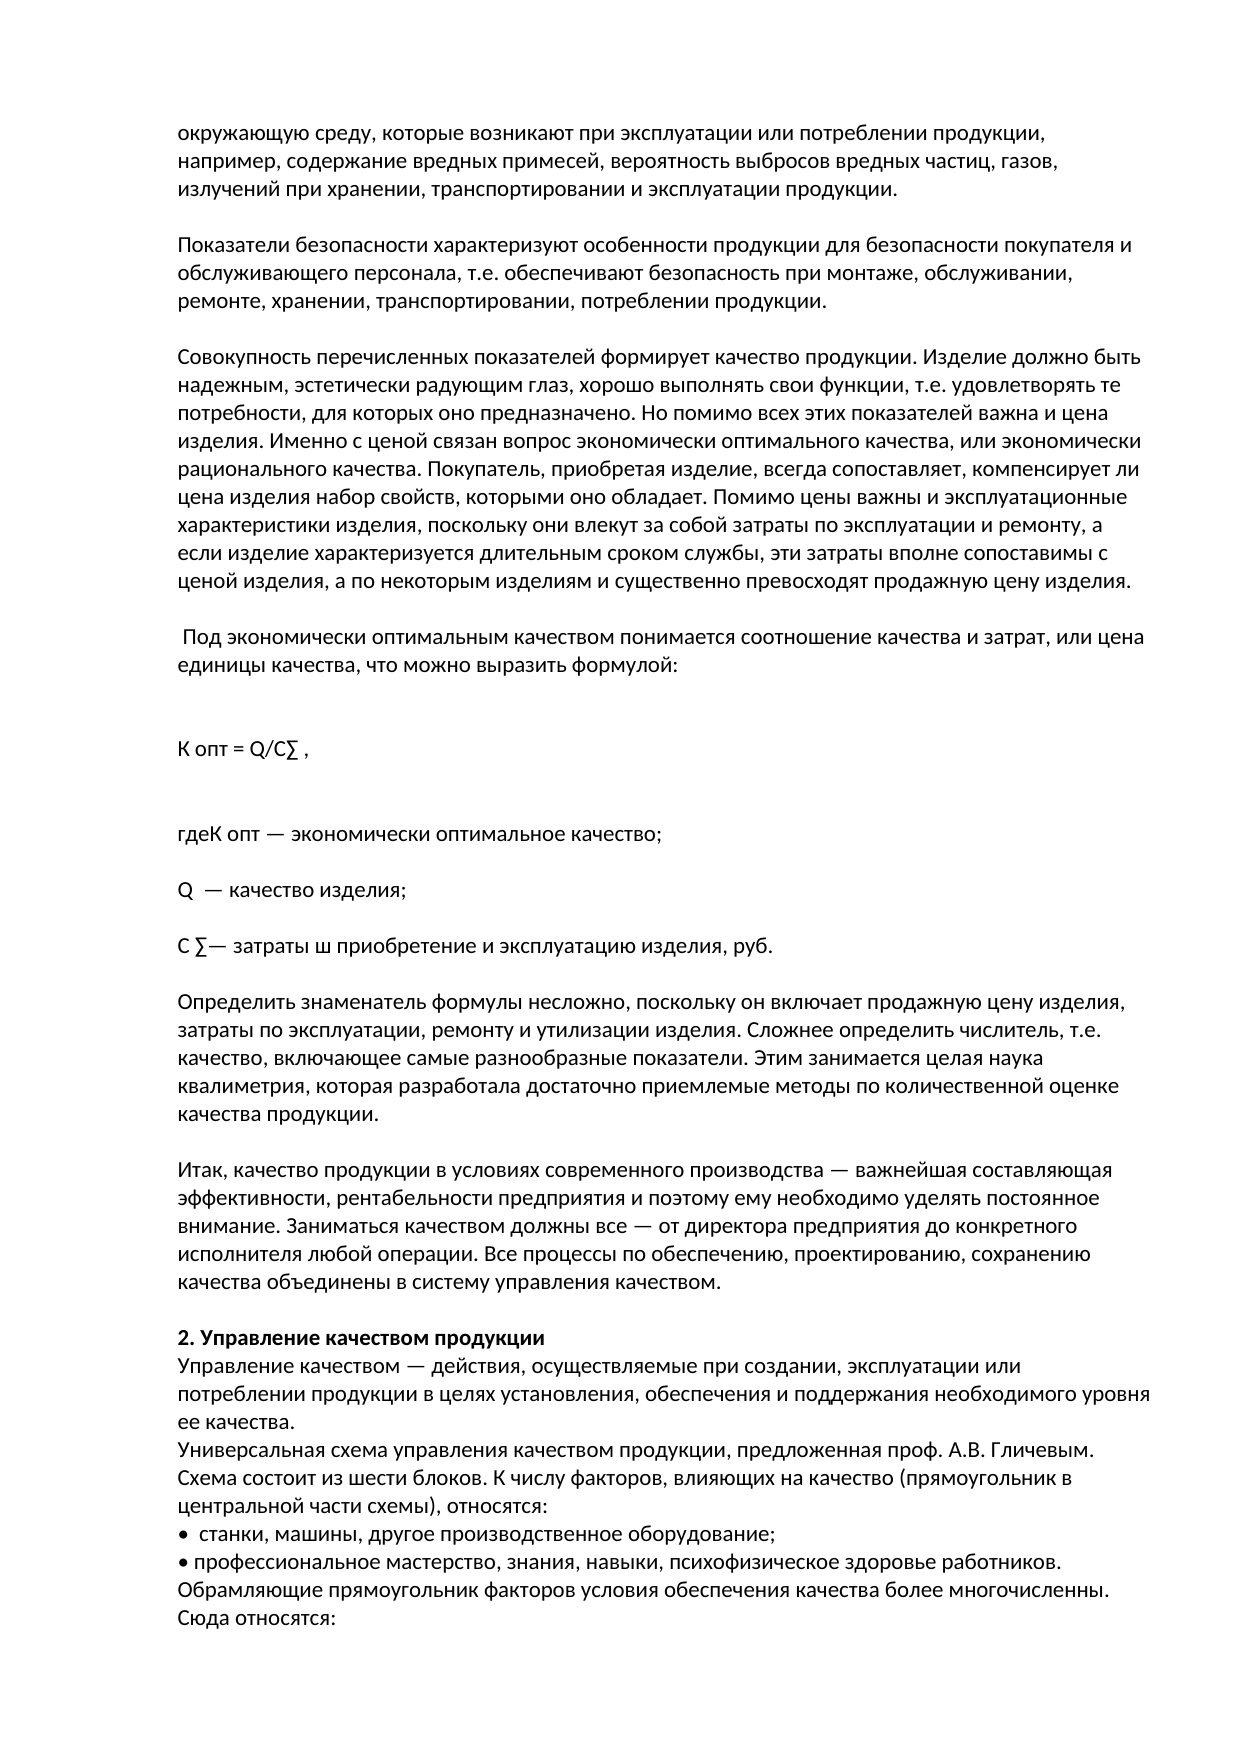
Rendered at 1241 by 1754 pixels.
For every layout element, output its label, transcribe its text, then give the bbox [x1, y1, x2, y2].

text Под экономически оптимальным качеством понимается соотношение качества и затрат, или цена единицы качества, что можно выразить формулой: [177, 622, 1152, 678]
text Управление качеством — действия, осуществляемые при создании, эксплуатации или потреблении продукции в целях установления, обеспечения и поддержания необходимого уровня ее качества. [177, 1351, 1152, 1435]
text Схема состоит из шести блоков. К числу факторов, влияющих на качество (прямоугольник в центральной части схемы), относятся: [177, 1463, 1152, 1519]
text С ∑— затраты ш приобретение и эксплуатацию изделия, руб. [177, 931, 1152, 959]
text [177, 118, 1152, 202]
text 2. Управление качеством продукции [177, 1323, 1152, 1351]
text К опт = Q/C∑ , [177, 734, 1152, 763]
text Универсальная схема управления качеством продукции, предложенная проф. А.В. Гличевым. [177, 1435, 1152, 1463]
text Совокупность перечисленных показателей формирует качество продукции. Изделие должно быть надежным, эстетически радующим глаз, хорошо выполнять свои функции, т.е. удовлетворять те потребности, для которых оно предназначено. Но помимо всех этих показателей важна и цена изделия. Именно с ценой связан вопрос экономически оптимального качества, или экономически рационального качества. Покупатель, приобретая изделие, всегда сопоставляет, компенсирует ли цена изделия набор свойств, которыми оно обладает. Помимо цены важны и эксплуатационные характеристики изделия, поскольку они влекут за собой затраты по эксплуатации и ремонту, а если изделие характеризуется длительным сроком службы, эти затраты вполне сопоставимы с ценой изделия, а по некоторым изделиям и существенно превосходят продажную цену изделия. [177, 342, 1152, 594]
text Q — качество изделия; [177, 875, 1152, 903]
text • станки, машины, другое производственное оборудование; [177, 1519, 1152, 1547]
text Показатели безопасности характеризуют особенности продукции для безопасности покупателя и обслуживающего персонала, т.е. обеспечивают безопасность при монтаже, обслуживании, ремонте, хранении, транспортировании, потреблении продукции. [177, 230, 1152, 314]
text гдеК опт — экономически оптимальное качество; [177, 819, 1152, 847]
text • профессиональное мастерство, знания, навыки, психофизическое здоровье работников. [177, 1547, 1152, 1575]
text Обрамляющие прямоугольник факторов условия обеспечения качества более многочисленны. Сюда относятся: [177, 1575, 1152, 1631]
text Итак, качество продукции в условиях современного производства — важнейшая составляющая эффективности, рентабельности предприятия и поэтому ему необходимо уделять постоянное внимание. Заниматься качеством должны все — от директора предприятия до конкретного исполнителя любой операции. Все процессы по обеспечению, проектированию, сохранению качества объединены в систему управления качеством. [177, 1155, 1152, 1295]
text Определить знаменатель формулы несложно, поскольку он включает продажную цену изделия, затраты по эксплуатации, ремонту и утилизации изделия. Сложнее определить числитель, т.е. качество, включающее самые разнообразные показатели. Этим занимается целая наука квалиметрия, которая разработала достаточно приемлемые методы по количественной оценке ка­чества продукции. [177, 987, 1152, 1127]
